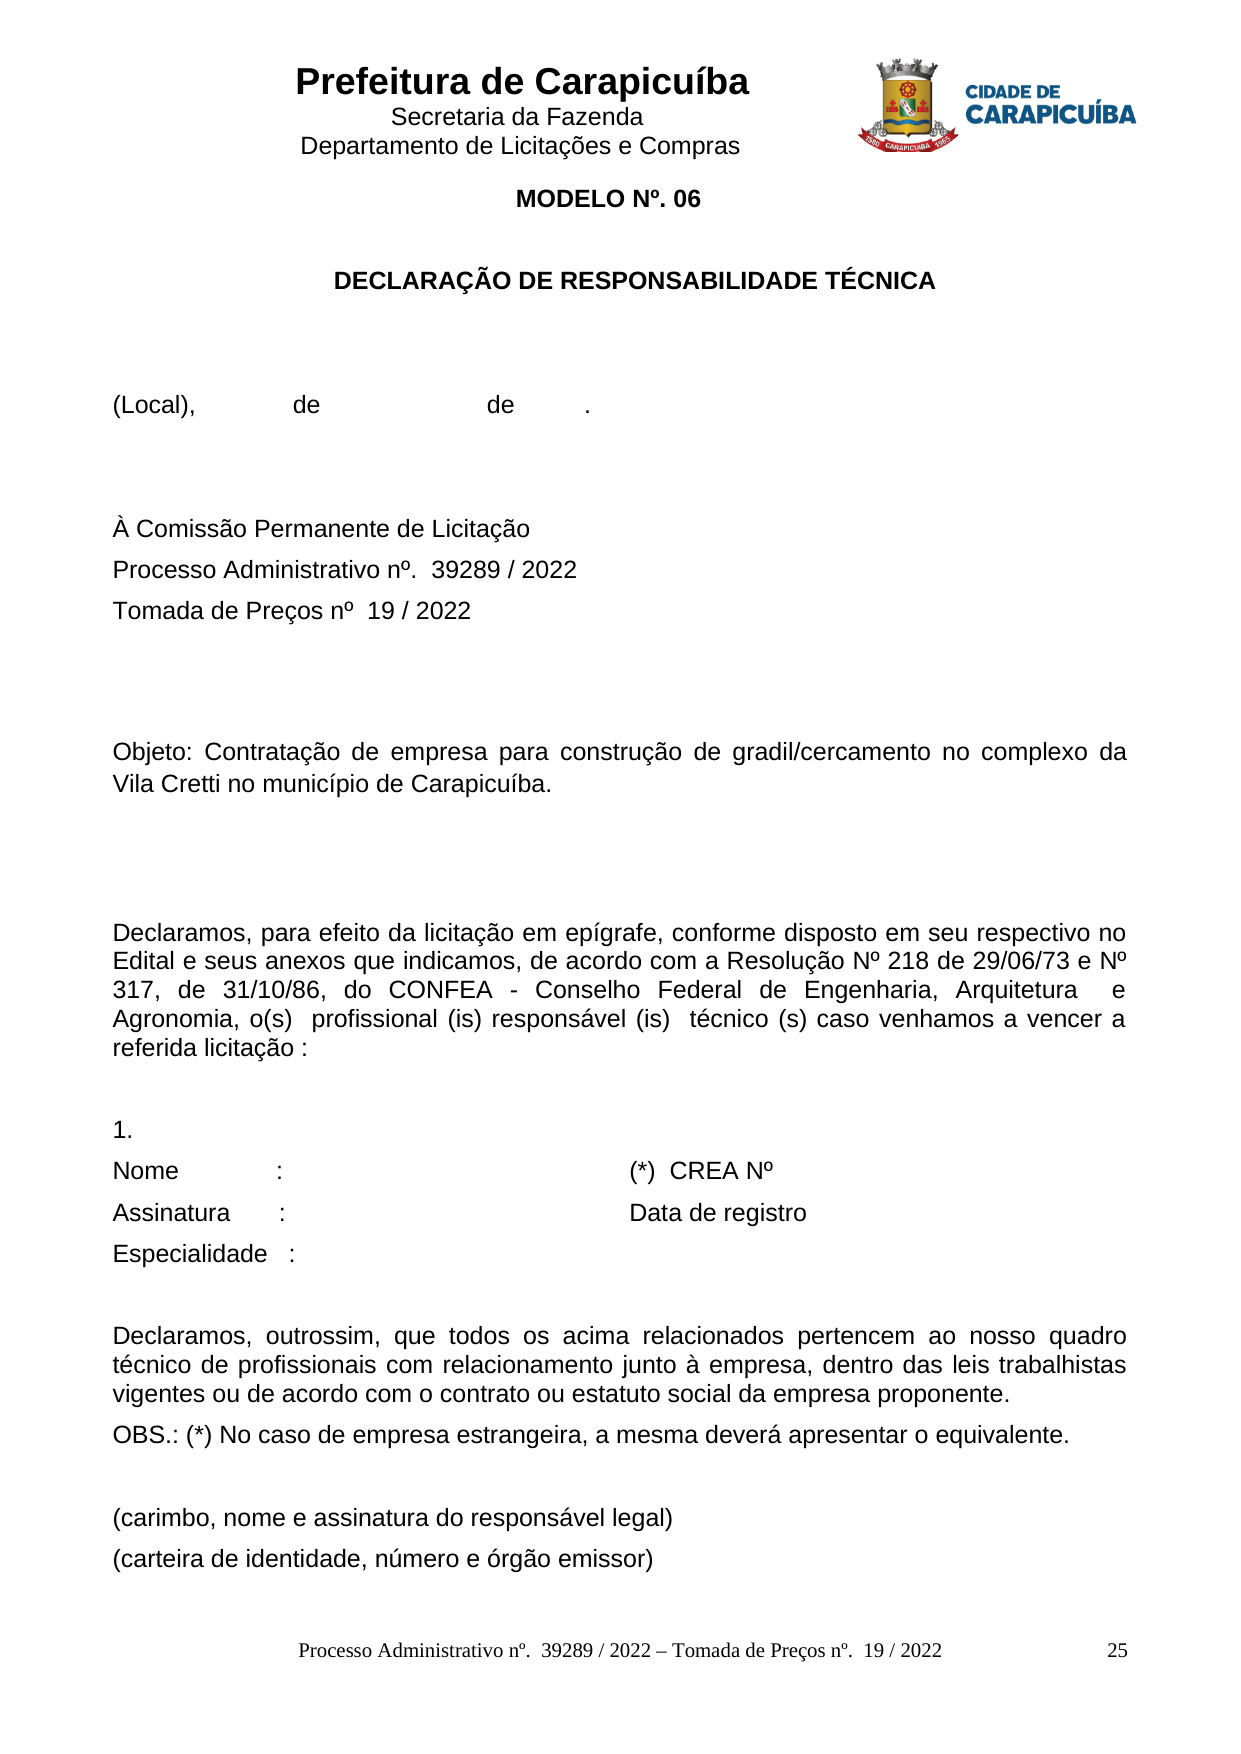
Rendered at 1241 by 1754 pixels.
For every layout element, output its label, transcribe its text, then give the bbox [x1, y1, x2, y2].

text (Local), de de . [112, 390, 1104, 419]
text 1. [112, 1115, 1104, 1144]
text Especialidade : [112, 1239, 1104, 1267]
text OBS.: (*) No caso de empresa estrangeira, a mesma deverá apresentar o equivalente. [112, 1420, 1128, 1449]
text Declaramos, para efeito da licitação em epígrafe, conforme disposto em seu respectivo no Edital e seus anexos que indicamos, de acordo com a Resolução Nº 218 de 29/06/73 e Nº 317, de 31/10/86, do CONFEA - Conselho Federal de Engenharia, Arquitetura e Agronomia, o(s) profissional (is) responsável (is) técnico (s) caso venhamos a vencer a referida licitação : [112, 917, 1128, 1061]
text À Comissão Permanente de Licitação [112, 514, 1104, 542]
text Nome : (*) CREA Nº [112, 1156, 1104, 1185]
text Objeto: Contratação de empresa para construção de gradil/cercamento no complexo da Vila Cretti no município de Carapicuíba. [112, 736, 1128, 798]
text Processo Administrativo nº. 39289 / 2022 [112, 555, 1104, 584]
text Declaramos, outrossim, que todos os acima relacionados pertencem ao nosso quadro técnico de profissionais com relacionamento junto à empresa, dentro das leis trabalhistas vigentes ou de acordo com o contrato ou estatuto social da empresa proponente. [112, 1321, 1128, 1407]
text Tomada de Preços nº 19 / 2022 [112, 596, 1104, 625]
text MODELO Nº. 06 [112, 184, 1104, 212]
text (carteira de identidade, número e órgão emissor) [112, 1544, 1128, 1572]
text DECLARAÇÃO DE RESPONSABILIDADE TÉCNICA [112, 266, 1104, 295]
text Assinatura : Data de registro [112, 1197, 1104, 1226]
picture [857, 57, 1139, 152]
text (carimbo, nome e assinatura do responsável legal) [112, 1502, 1128, 1531]
